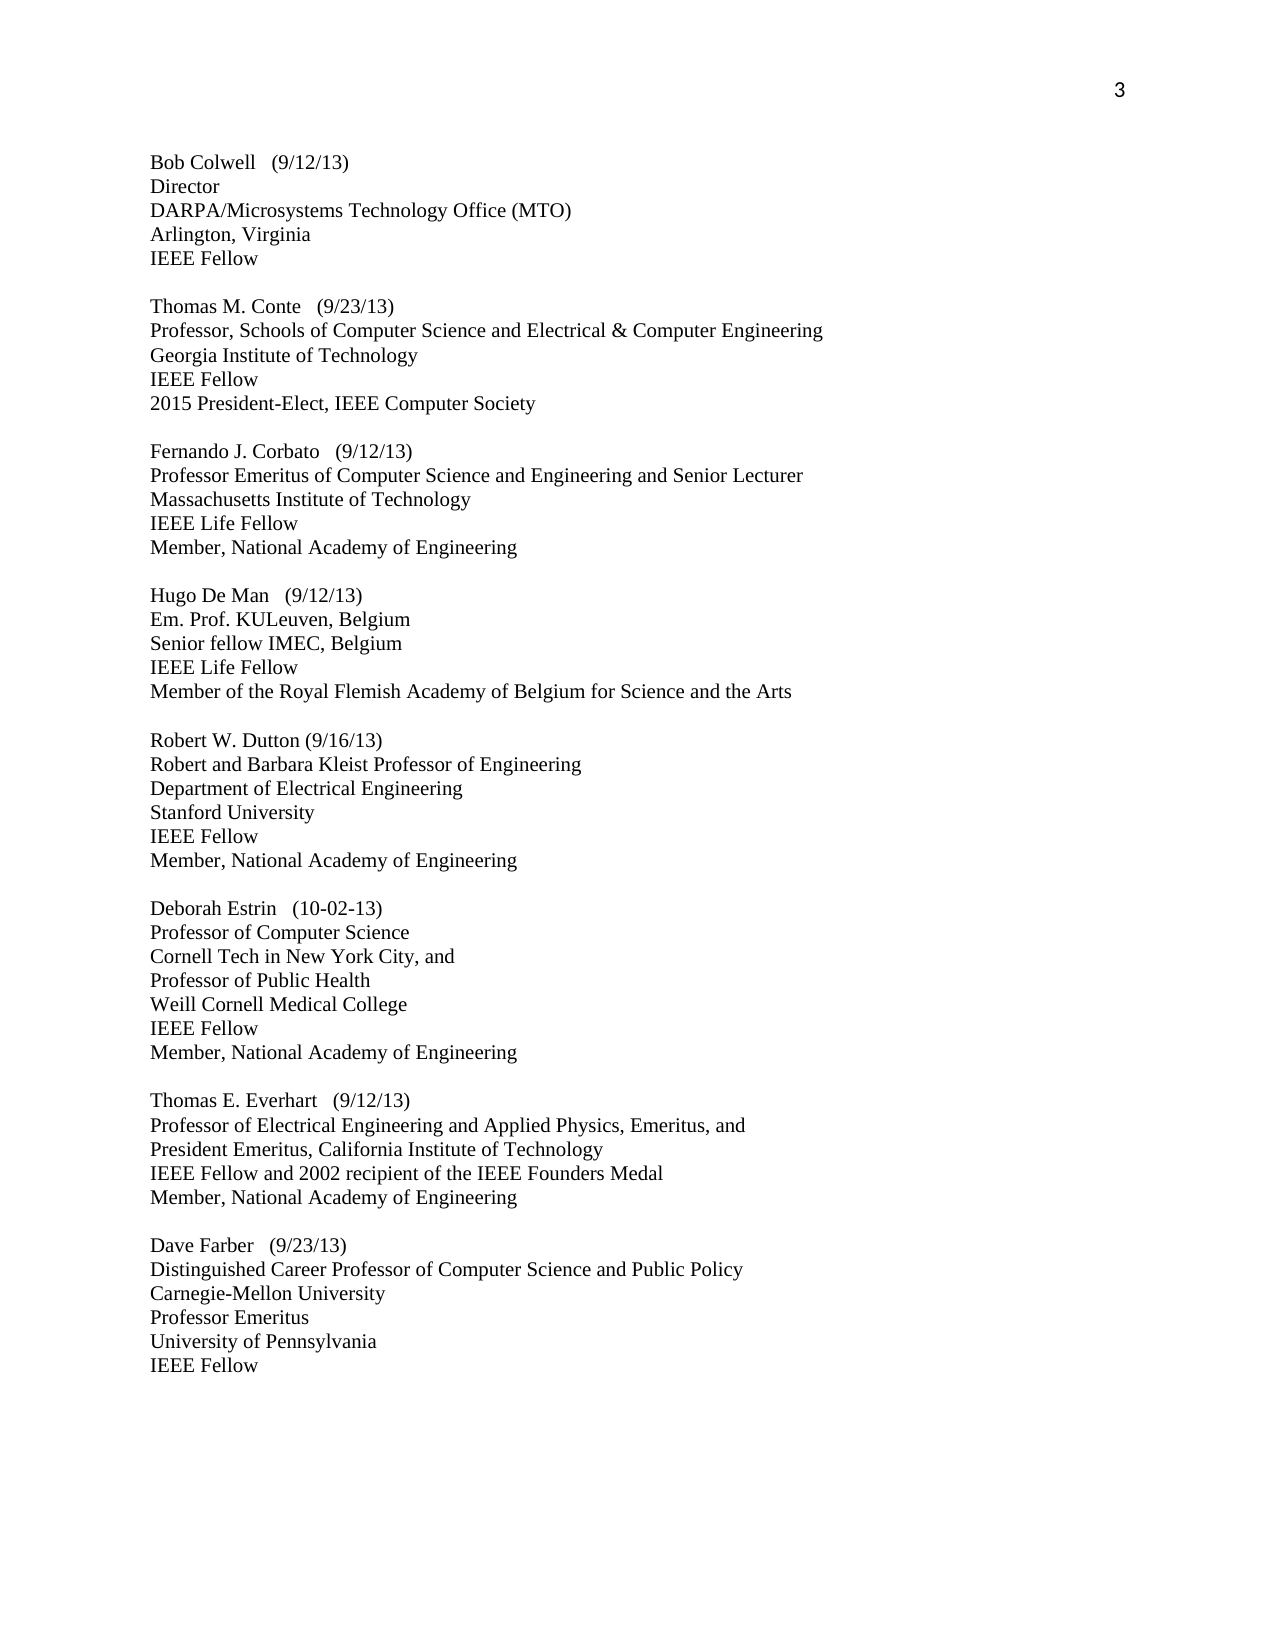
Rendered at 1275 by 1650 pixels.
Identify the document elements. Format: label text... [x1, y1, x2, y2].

text Member, National Academy of Engineering [150, 535, 1125, 559]
text Thomas M. Conte (9/23/13) [150, 294, 1125, 318]
text Cornell Tech in New York City, and [150, 944, 1125, 968]
text Massachusetts Institute of Technology [150, 487, 1125, 511]
text Robert and Barbara Kleist Professor of Engineering [150, 752, 1125, 776]
text IEEE Fellow [150, 1016, 1125, 1040]
text IEEE Fellow [150, 1353, 1125, 1377]
text Robert W. Dutton (9/16/13) [150, 727, 1125, 752]
text Georgia Institute of Technology [150, 342, 1125, 367]
text IEEE Fellow [150, 824, 1125, 848]
text Professor of Electrical Engineering and Applied Physics, Emeritus, and [150, 1112, 1125, 1137]
text DARPA/Microsystems Technology Office (MTO) [150, 198, 1125, 222]
text Carnegie-Mellon University [150, 1281, 1125, 1305]
text Professor of Public Health [150, 968, 1125, 992]
text Member, National Academy of Engineering [150, 1040, 1125, 1064]
text Member, National Academy of Engineering [150, 848, 1125, 872]
text Member of the Royal Flemish Academy of Belgium for Science and the Arts [150, 679, 1125, 703]
text Em. Prof. KULeuven, Belgium [150, 607, 1125, 631]
text IEEE Life Fellow [150, 655, 1125, 679]
text Professor of Computer Science [150, 920, 1125, 944]
text Hugo De Man (9/12/13) [150, 583, 1125, 607]
text Stanford University [150, 800, 1125, 824]
text Professor, Schools of Computer Science and Electrical & Computer Engineering [150, 318, 1125, 342]
text Bob Colwell (9/12/13) [150, 150, 1125, 174]
text 2015 President-Elect, IEEE Computer Society [150, 391, 1125, 415]
text IEEE Fellow [150, 246, 1125, 270]
text Professor Emeritus of Computer Science and Engineering and Senior Lecturer [150, 463, 1125, 487]
text Department of Electrical Engineering [150, 776, 1125, 800]
text Fernando J. Corbato (9/12/13) [150, 439, 1125, 463]
text President Emeritus, California Institute of Technology [150, 1137, 1125, 1161]
text IEEE Fellow and 2002 recipient of the IEEE Founders Medal [150, 1161, 1125, 1185]
text Senior fellow IMEC, Belgium [150, 631, 1125, 655]
text Distinguished Career Professor of Computer Science and Public Policy [150, 1257, 1125, 1281]
text Deborah Estrin (10-02-13) [150, 896, 1125, 920]
text IEEE Life Fellow [150, 511, 1125, 535]
text Thomas E. Everhart (9/12/13) [150, 1088, 1125, 1112]
text Arlington, Virginia [150, 222, 1125, 246]
text Director [150, 174, 1125, 198]
text Member, National Academy of Engineering [150, 1185, 1125, 1209]
text IEEE Fellow [150, 367, 1125, 391]
text University of Pennsylvania [150, 1329, 1125, 1353]
text Dave Farber (9/23/13) [150, 1233, 1125, 1257]
text Professor Emeritus [150, 1305, 1125, 1329]
text Weill Cornell Medical College [150, 992, 1125, 1016]
